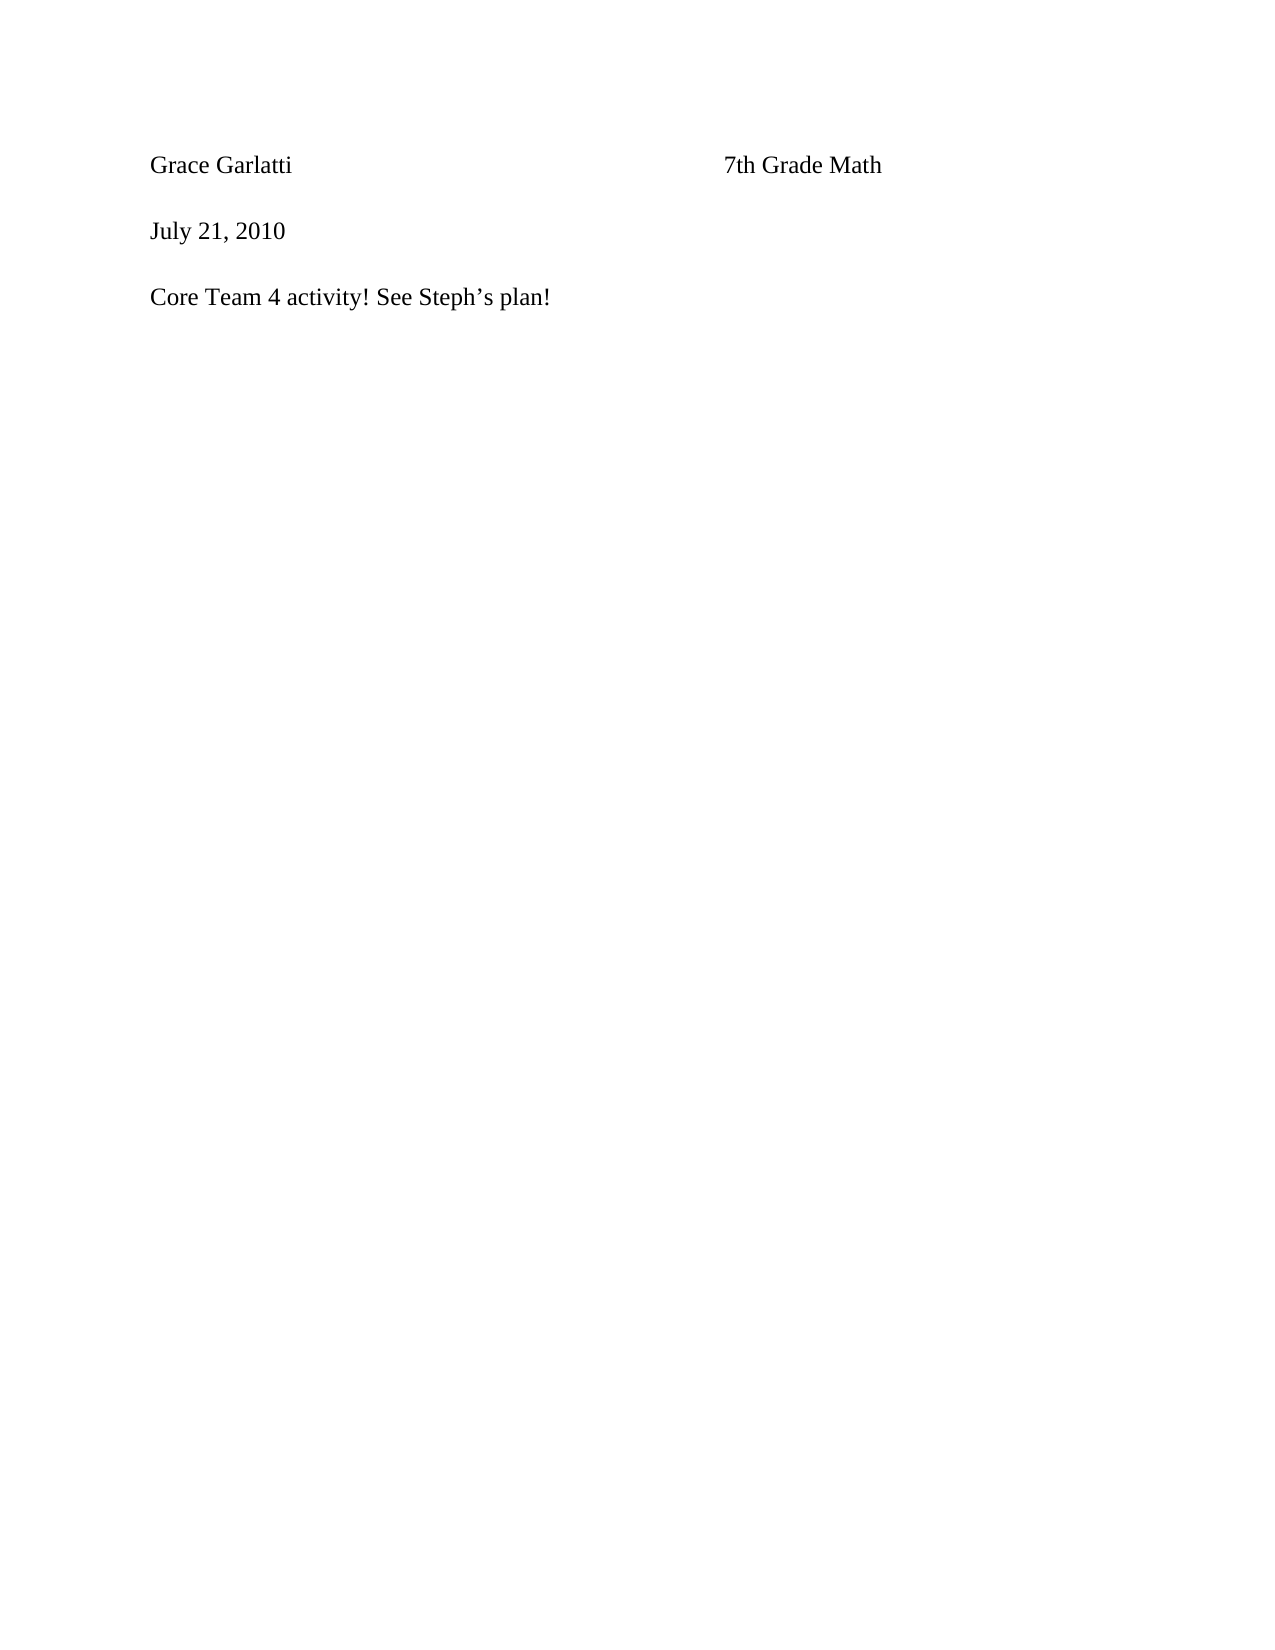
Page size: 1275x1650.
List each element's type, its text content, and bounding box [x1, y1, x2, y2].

text Grace Garlatti 7th Grade Math July 21, 2010 Core Team 4 activity! See Steph’s plan! [150, 150, 1125, 1036]
